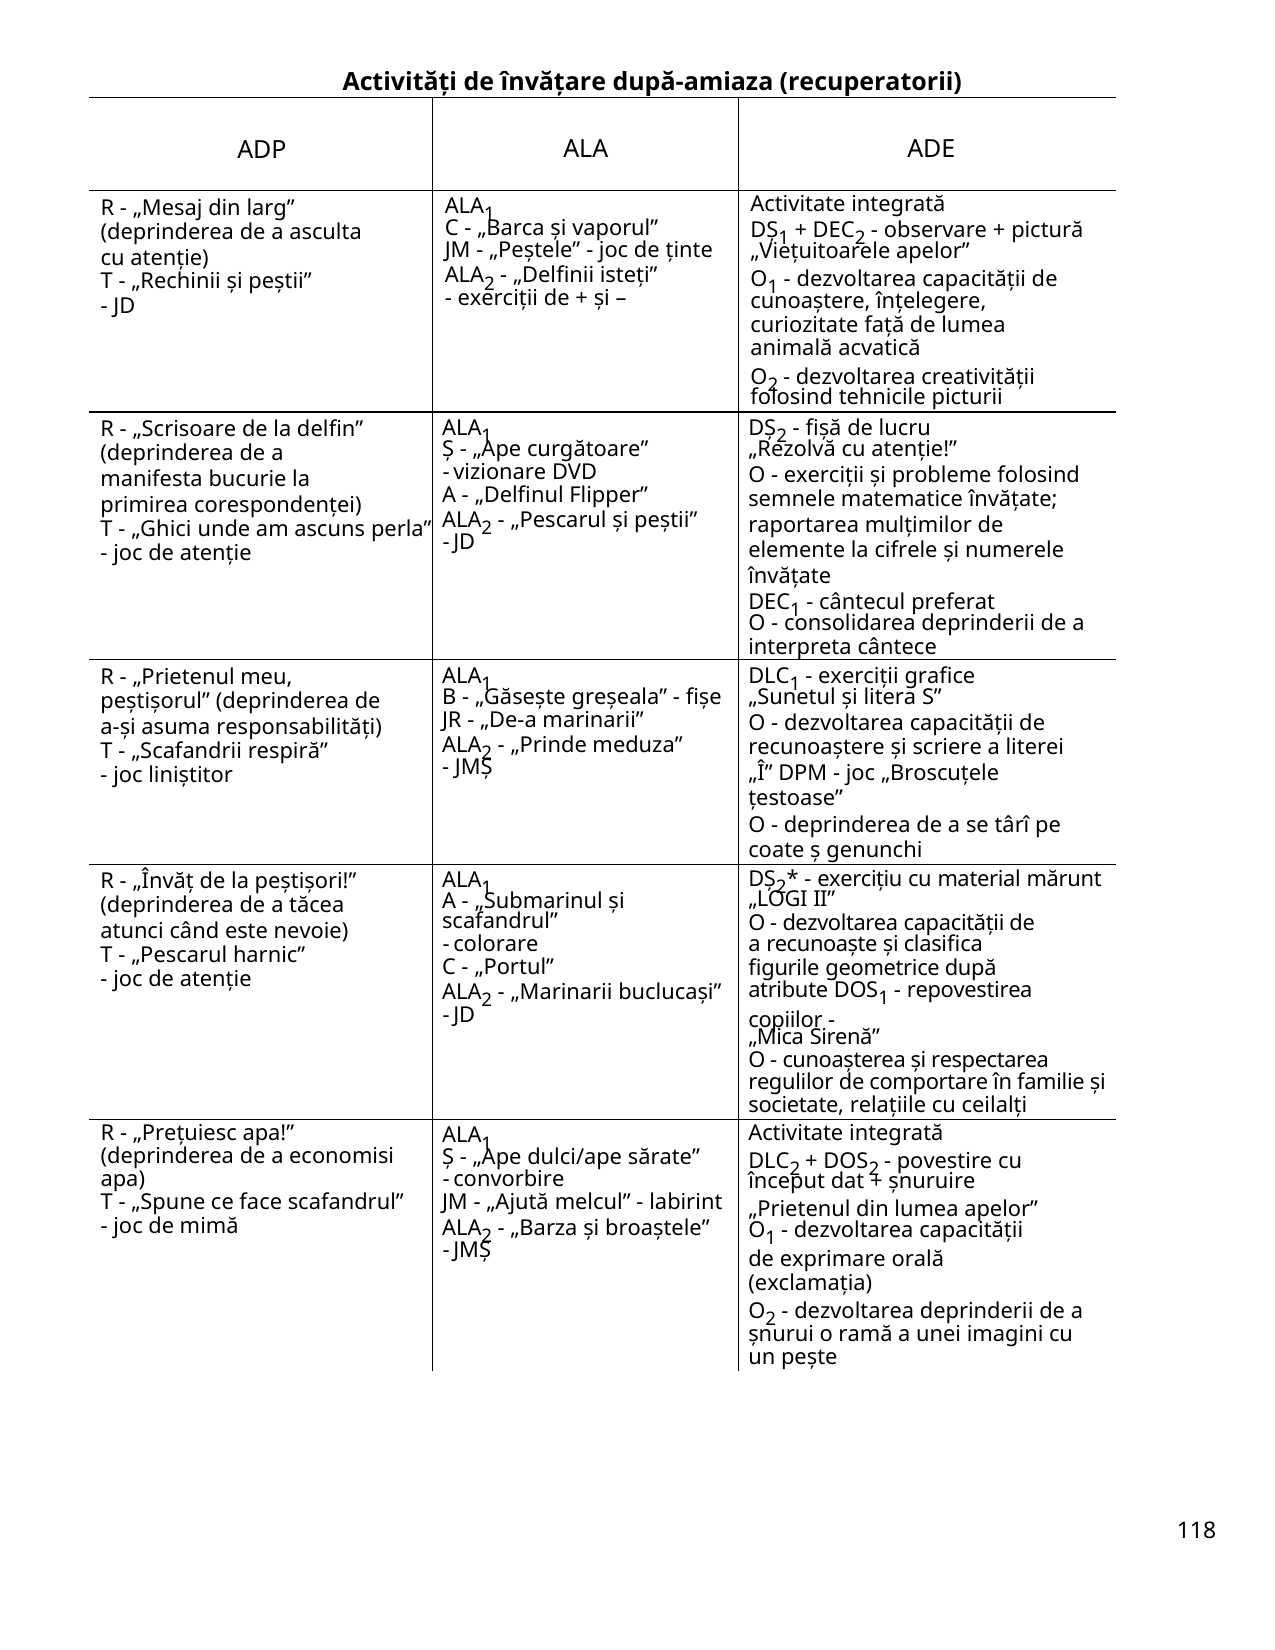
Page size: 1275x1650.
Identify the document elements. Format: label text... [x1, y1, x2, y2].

table_cell ALA1 C - „Barca și vaporul” JM - „Peștele” - joc de ținte ALA2 - „Delﬁnii isteți” - exerciții de + și – [433, 191, 738, 411]
table_cell R - „Mesaj din larg” (deprinderea de a asculta cu atenție) T - „Rechinii și peștii” - JD [89, 191, 432, 411]
table_cell R - „Scrisoare de la delﬁn” (deprinderea de a manifesta bucurie la primirea corespondenței) T - „Ghici unde am ascuns perla” - joc de atenție [89, 413, 432, 659]
table_cell Activitate integrată DLC2 + DOS2 - povestire cu început dat + șnuruire „Prietenul din lumea apelor” O1 - dezvoltarea capacității de exprimare orală (exclamația) O2 - dezvoltarea deprinderii de a șnurui o ramă a unei imagini cu un pește [739, 1120, 1116, 1371]
table_cell Activitate integrată DȘ1 + DEC2 - observare + pictură „Viețuitoarele apelor” O1 - dezvoltarea capacității de cunoaștere, înțelegere, curiozitate față de lumea animală acvatică O2 - dezvoltarea creativității folosind tehnicile picturii [739, 191, 1116, 411]
table_cell ALA1 B - „Găsește greșeala” - ﬁșe JR - „De-a marinarii” ALA2 - „Prinde meduza” - JMȘ [433, 660, 738, 863]
table_cell DȘ2* - exercițiu cu material mărunt „LOGI II” O - dezvoltarea capacității de a recunoaște și clasiﬁca ﬁgurile geometrice după atribute DOS1 - repovestirea copiilor - „Mica Sirenă” O - cunoașterea și respectarea regulilor de comportare în familie și societate, relațiile cu ceilalți [739, 865, 1116, 1119]
table_cell DȘ2 - ﬁșă de lucru „Rezolvă cu atenție!” O - exerciții și probleme folosind semnele matematice învățate; raportarea mulțimilor de elemente la cifrele și numerele învățate DEC1 - cântecul preferat O - consolidarea deprinderii de a interpreta cântece [739, 413, 1116, 659]
table_header ADE [739, 98, 1116, 190]
table_cell R - „Prețuiesc apa!” (deprinderea de a economisi apa) T - „Spune ce face scafandrul” - joc de mimă [89, 1120, 432, 1371]
table_cell R - „Învăț de la peștișori!” (deprinderea de a tăcea atunci când este nevoie) T - „Pescarul harnic” - joc de atenție [89, 865, 432, 1119]
table_cell R - „Prietenul meu, peștișorul” (deprinderea de a-și asuma responsabilități) T - „Scafandrii respiră” - joc liniștitor [89, 660, 432, 863]
text Activități de învățare după-amiaza (recuperatorii) [89, 63, 1216, 97]
table_cell ALA1 Ș - „Ape dulci/ape sărate” convorbire JM - „Ajută melcul” - labirint ALA2 - „Barza și broaștele” JMȘ [433, 1120, 738, 1371]
table_cell DLC1 - exerciții graﬁce „Sunetul și litera S” O - dezvoltarea capacității de recunoaștere și scriere a literei „Î” DPM - joc „Broscuțele țestoase” O - deprinderea de a se târî pe coate ș genunchi [739, 660, 1116, 863]
table_header ADP [89, 98, 432, 190]
table_cell ALA1 A - „Submarinul și scafandrul” colorare C - „Portul” ALA2 - „Marinarii buclucași” JD [433, 865, 738, 1119]
table_cell ALA1 Ș - „Ape curgătoare” vizionare DVD A - „Delﬁnul Flipper” ALA2 - „Pescarul și peștii” JD [433, 413, 738, 659]
table_header ALA [433, 98, 738, 190]
